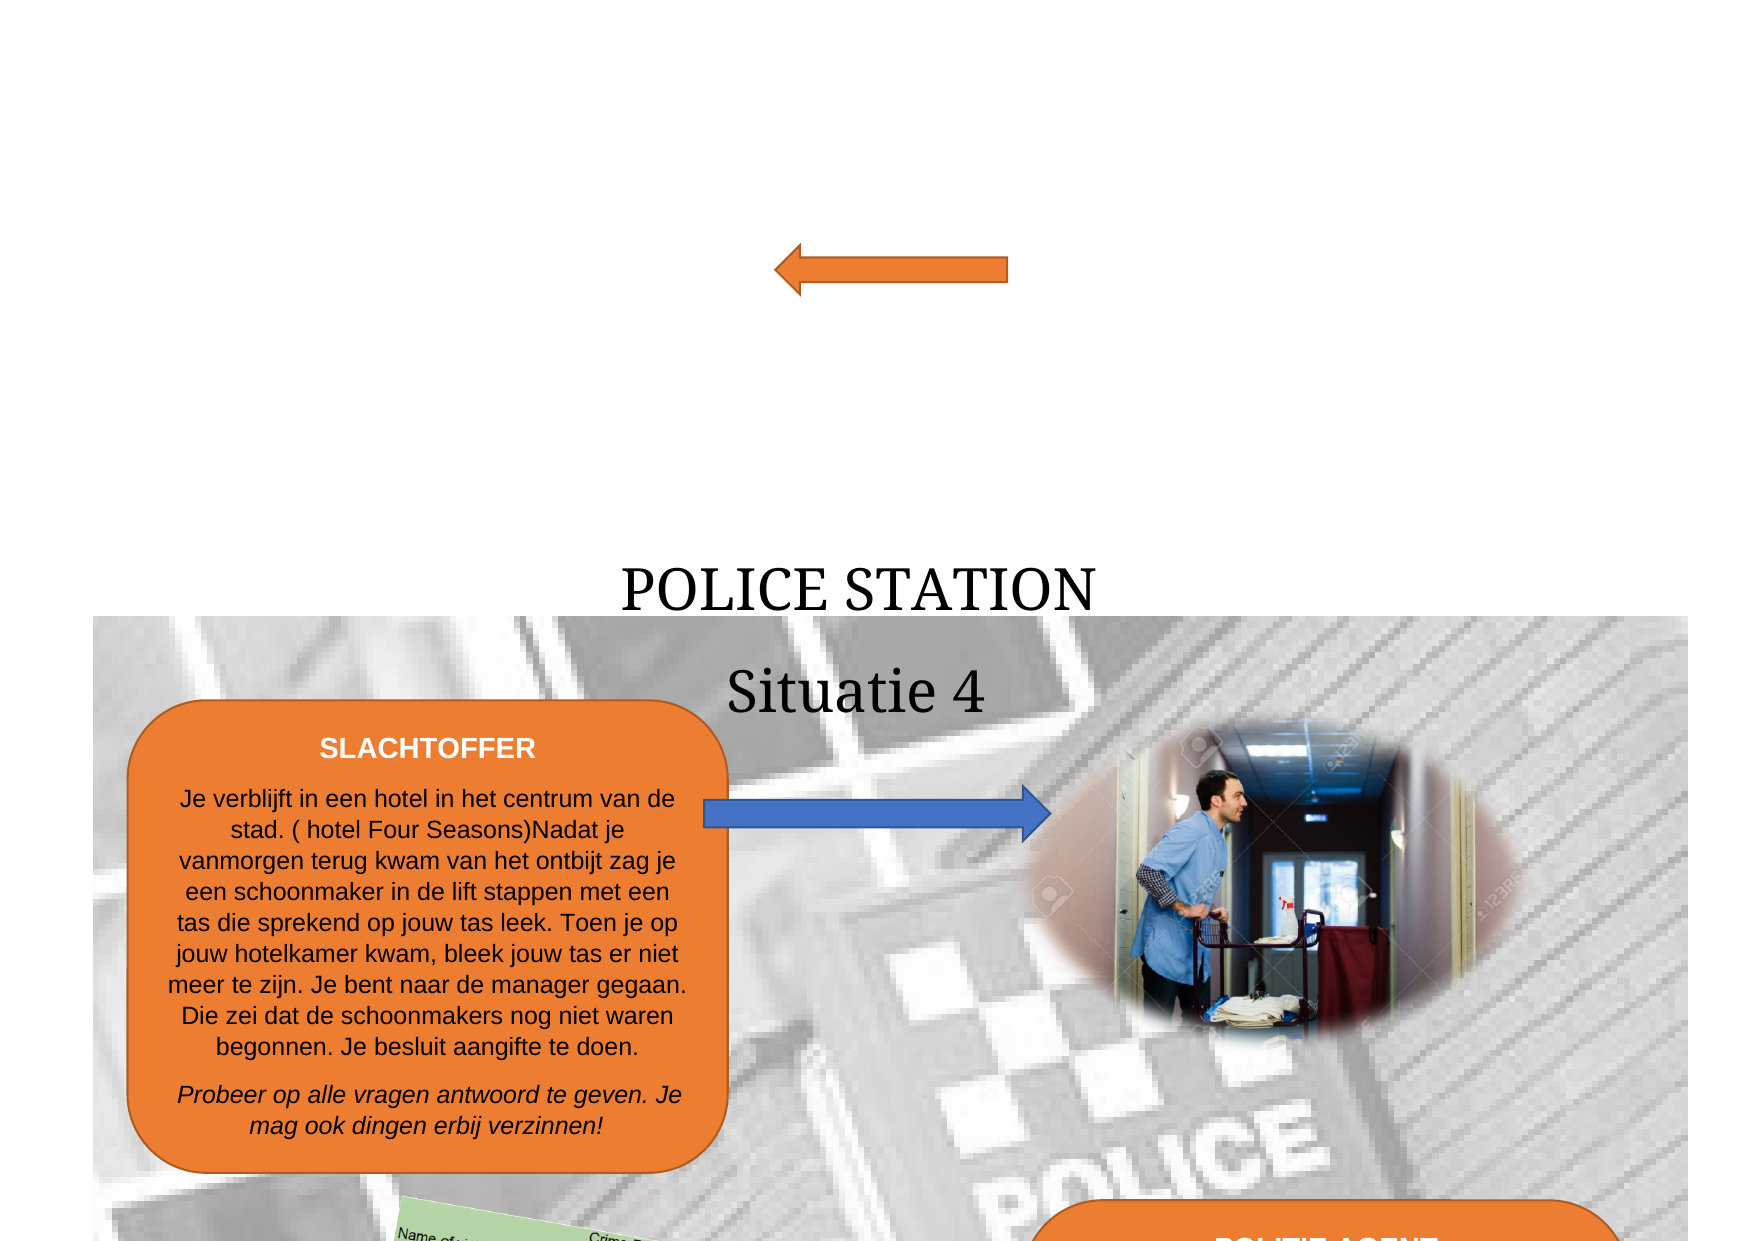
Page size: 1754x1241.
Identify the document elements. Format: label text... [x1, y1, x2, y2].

picture [394, 1196, 654, 1241]
text Situatie 4 [54, 650, 1724, 730]
text POLICE STATION [54, 548, 1724, 627]
picture [1039, 732, 1507, 1027]
